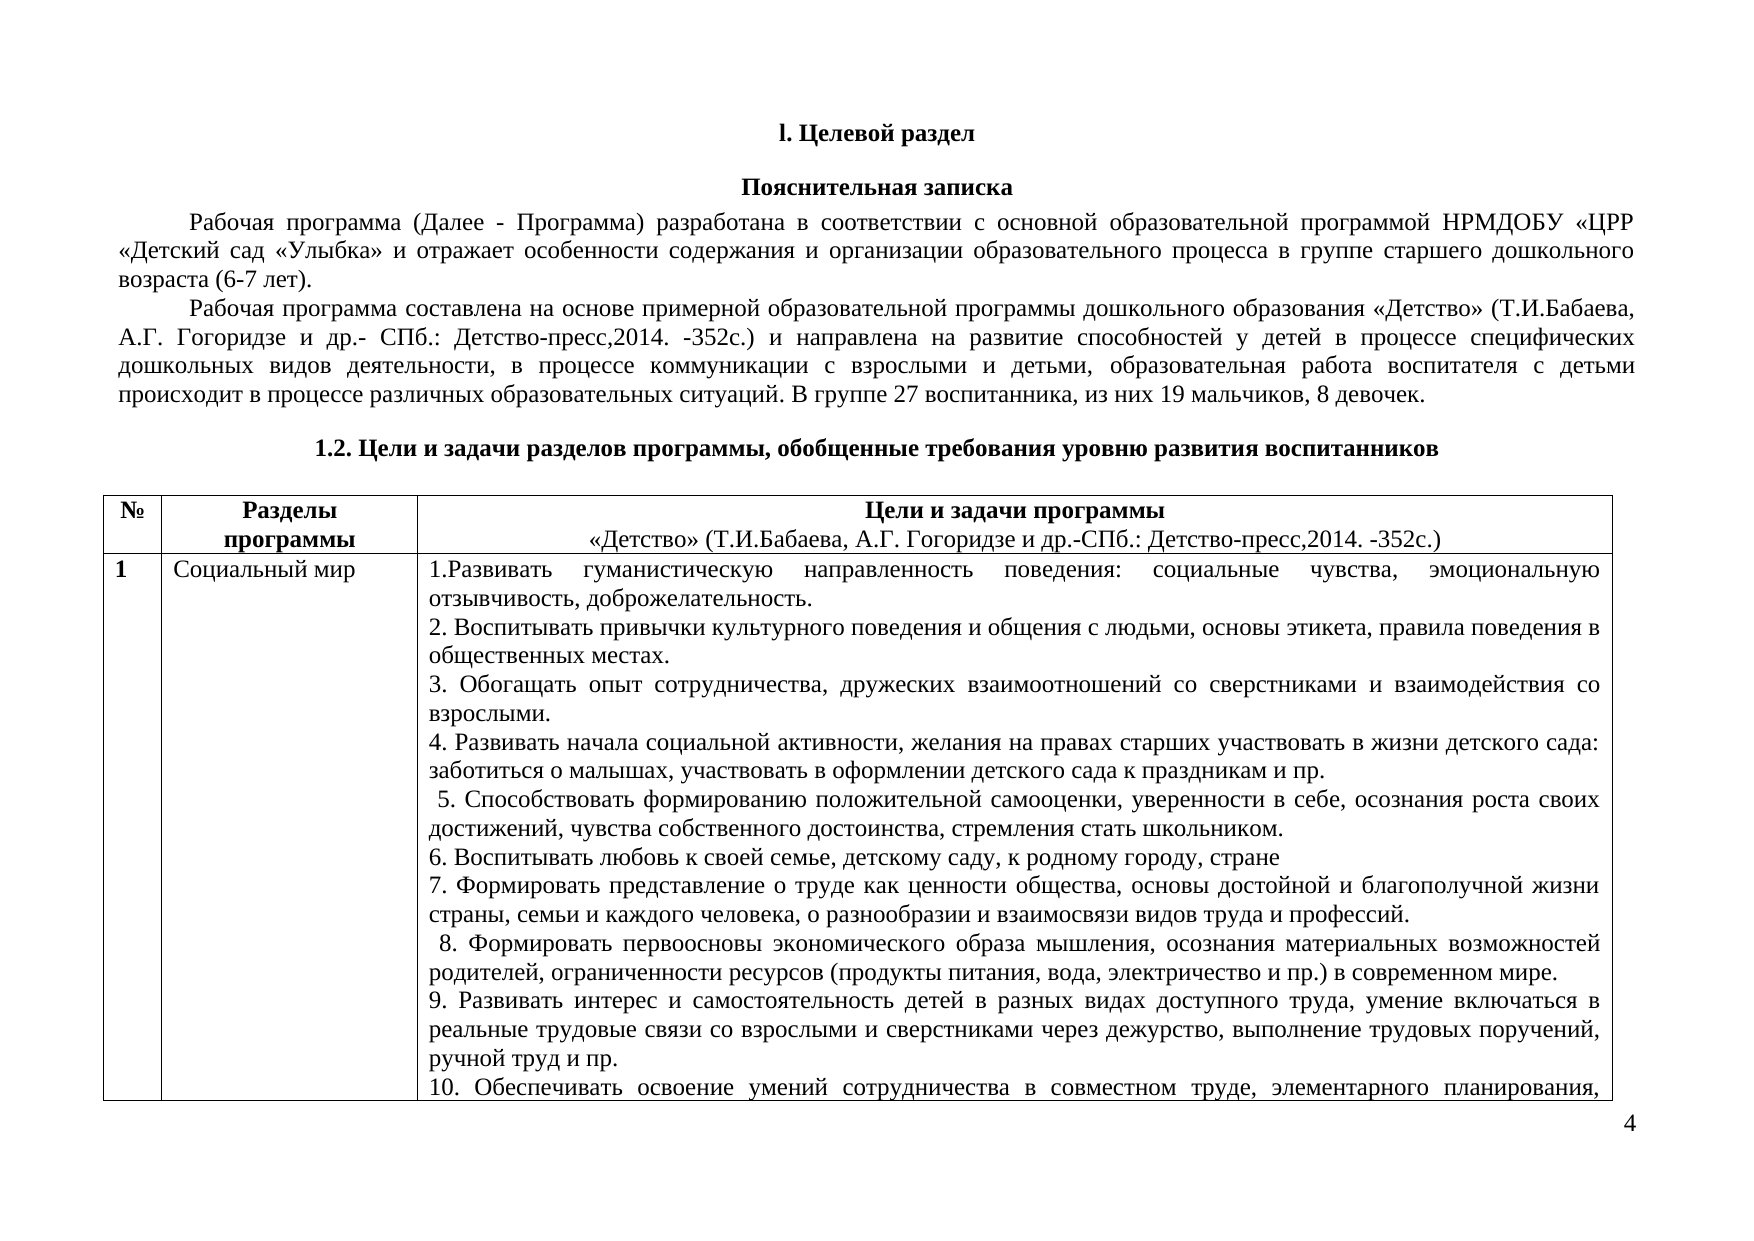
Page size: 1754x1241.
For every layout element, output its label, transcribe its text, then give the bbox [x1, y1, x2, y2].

table_cell 1 [104, 554, 161, 1100]
subtitle 1.2. Цели и задачи разделов программы, обобщенные требования уровню развития воспитанников [118, 433, 1636, 462]
subtitle Пояснительная записка [118, 172, 1636, 201]
text Рабочая программа составлена на основе примерной образовательной программы дошкольного образования «Детство» (Т.И.Бабаева, А.Г. Гогоридзе и др.- СПб.: Детство-пресс,2014. -352с.) и направлена на развитие способностей у детей в процессе специфических дошкольных видов деятельности, в процессе коммуникации с взрослыми и детьми, образовательная работа воспитателя с детьми происходит в процессе различных образовательных ситуаций. В группе 27 воспитанника, из них 19 мальчиков, 8 девочек. [118, 293, 1636, 408]
text Рабочая программа (Далее - Программа) разработана в соответствии с основной образовательной программой НРМДОБУ «ЦРР «Детский сад «Улыбка» и отражает особенности содержания и организации образовательного процесса в группе старшего дошкольного возраста (6-7 лет). [118, 207, 1636, 293]
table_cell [418, 554, 1612, 1100]
table_cell Социальный мир [162, 554, 417, 1100]
table_header № [104, 496, 161, 553]
text l. Целевой раздел [118, 118, 1636, 147]
table_header Разделы программы [162, 496, 417, 553]
table_header Цели и задачи программы «Детство» (Т.И.Бабаева, А.Г. Гогоридзе и др.-СПб.: Детство-пресс,2014. -352с.) [418, 496, 1612, 553]
